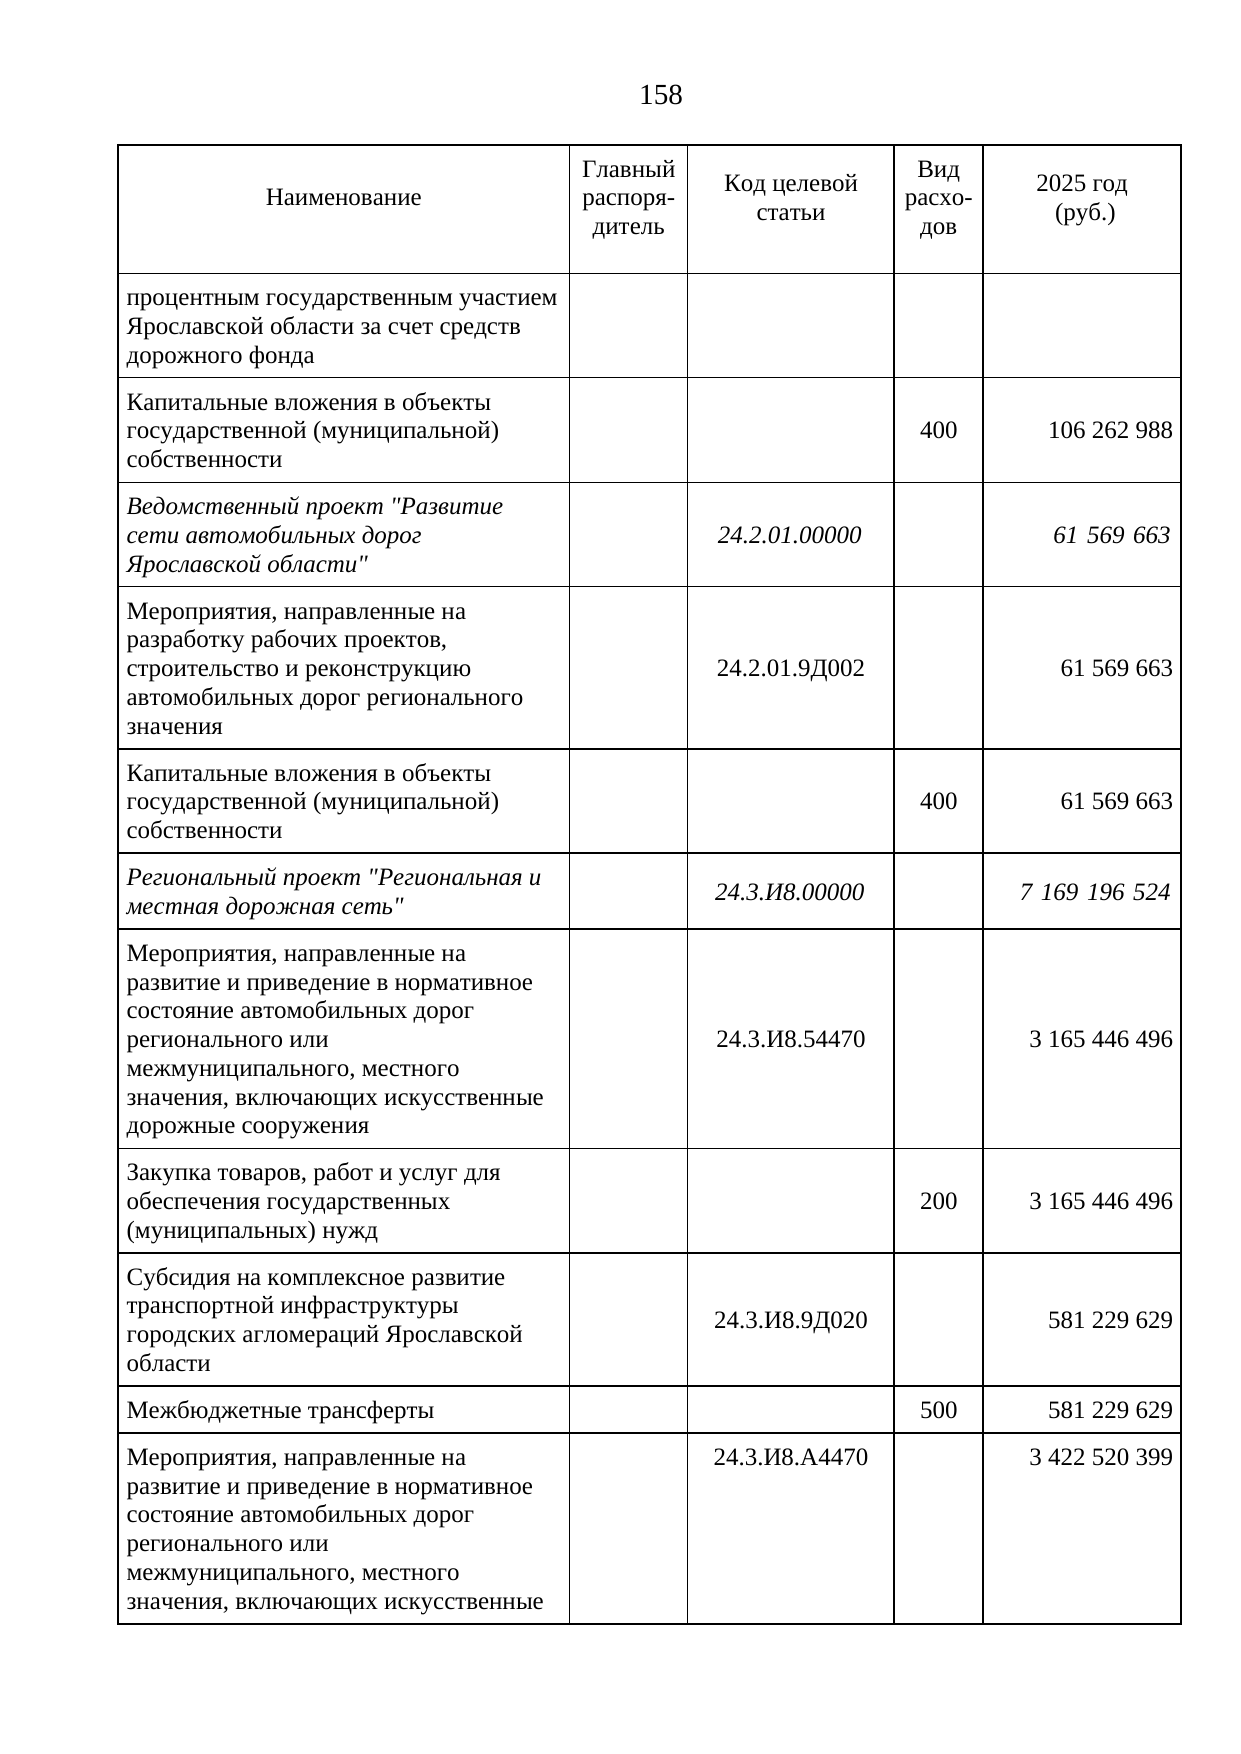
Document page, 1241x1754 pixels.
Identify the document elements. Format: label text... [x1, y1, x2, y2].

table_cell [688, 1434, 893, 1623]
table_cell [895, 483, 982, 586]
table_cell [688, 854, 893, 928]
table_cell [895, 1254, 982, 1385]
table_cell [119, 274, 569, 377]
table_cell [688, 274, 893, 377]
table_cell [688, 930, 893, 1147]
table_header Вид расхо- дов [895, 146, 982, 272]
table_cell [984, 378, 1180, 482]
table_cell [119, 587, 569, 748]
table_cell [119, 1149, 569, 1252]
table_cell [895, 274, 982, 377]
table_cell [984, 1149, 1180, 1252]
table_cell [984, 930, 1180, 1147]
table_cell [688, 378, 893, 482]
table_header Код целевой статьи [688, 146, 893, 272]
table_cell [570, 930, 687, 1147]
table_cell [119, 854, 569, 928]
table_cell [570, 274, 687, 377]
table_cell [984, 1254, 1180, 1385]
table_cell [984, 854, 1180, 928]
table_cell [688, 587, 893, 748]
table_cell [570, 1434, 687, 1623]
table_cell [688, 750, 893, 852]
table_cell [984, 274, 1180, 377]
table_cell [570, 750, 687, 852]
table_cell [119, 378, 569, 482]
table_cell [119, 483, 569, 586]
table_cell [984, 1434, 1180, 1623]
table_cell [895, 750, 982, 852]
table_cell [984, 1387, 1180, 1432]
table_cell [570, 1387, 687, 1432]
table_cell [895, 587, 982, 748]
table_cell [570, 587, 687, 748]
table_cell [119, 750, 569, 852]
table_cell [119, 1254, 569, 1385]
table_header 2025 год (руб.) [984, 146, 1180, 272]
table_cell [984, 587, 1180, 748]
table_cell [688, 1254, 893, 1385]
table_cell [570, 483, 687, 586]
table_header Главный распоря-дитель [570, 146, 687, 272]
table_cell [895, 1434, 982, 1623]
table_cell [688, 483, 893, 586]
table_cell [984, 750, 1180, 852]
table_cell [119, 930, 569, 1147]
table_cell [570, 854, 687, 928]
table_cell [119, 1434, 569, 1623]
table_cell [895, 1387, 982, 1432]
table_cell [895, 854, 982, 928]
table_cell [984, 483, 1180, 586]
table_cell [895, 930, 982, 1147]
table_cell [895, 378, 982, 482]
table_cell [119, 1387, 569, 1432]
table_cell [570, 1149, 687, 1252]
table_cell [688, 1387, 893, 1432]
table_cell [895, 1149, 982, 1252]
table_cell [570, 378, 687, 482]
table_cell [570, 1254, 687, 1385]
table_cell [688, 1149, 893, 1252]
table_header Наименование [119, 146, 569, 272]
